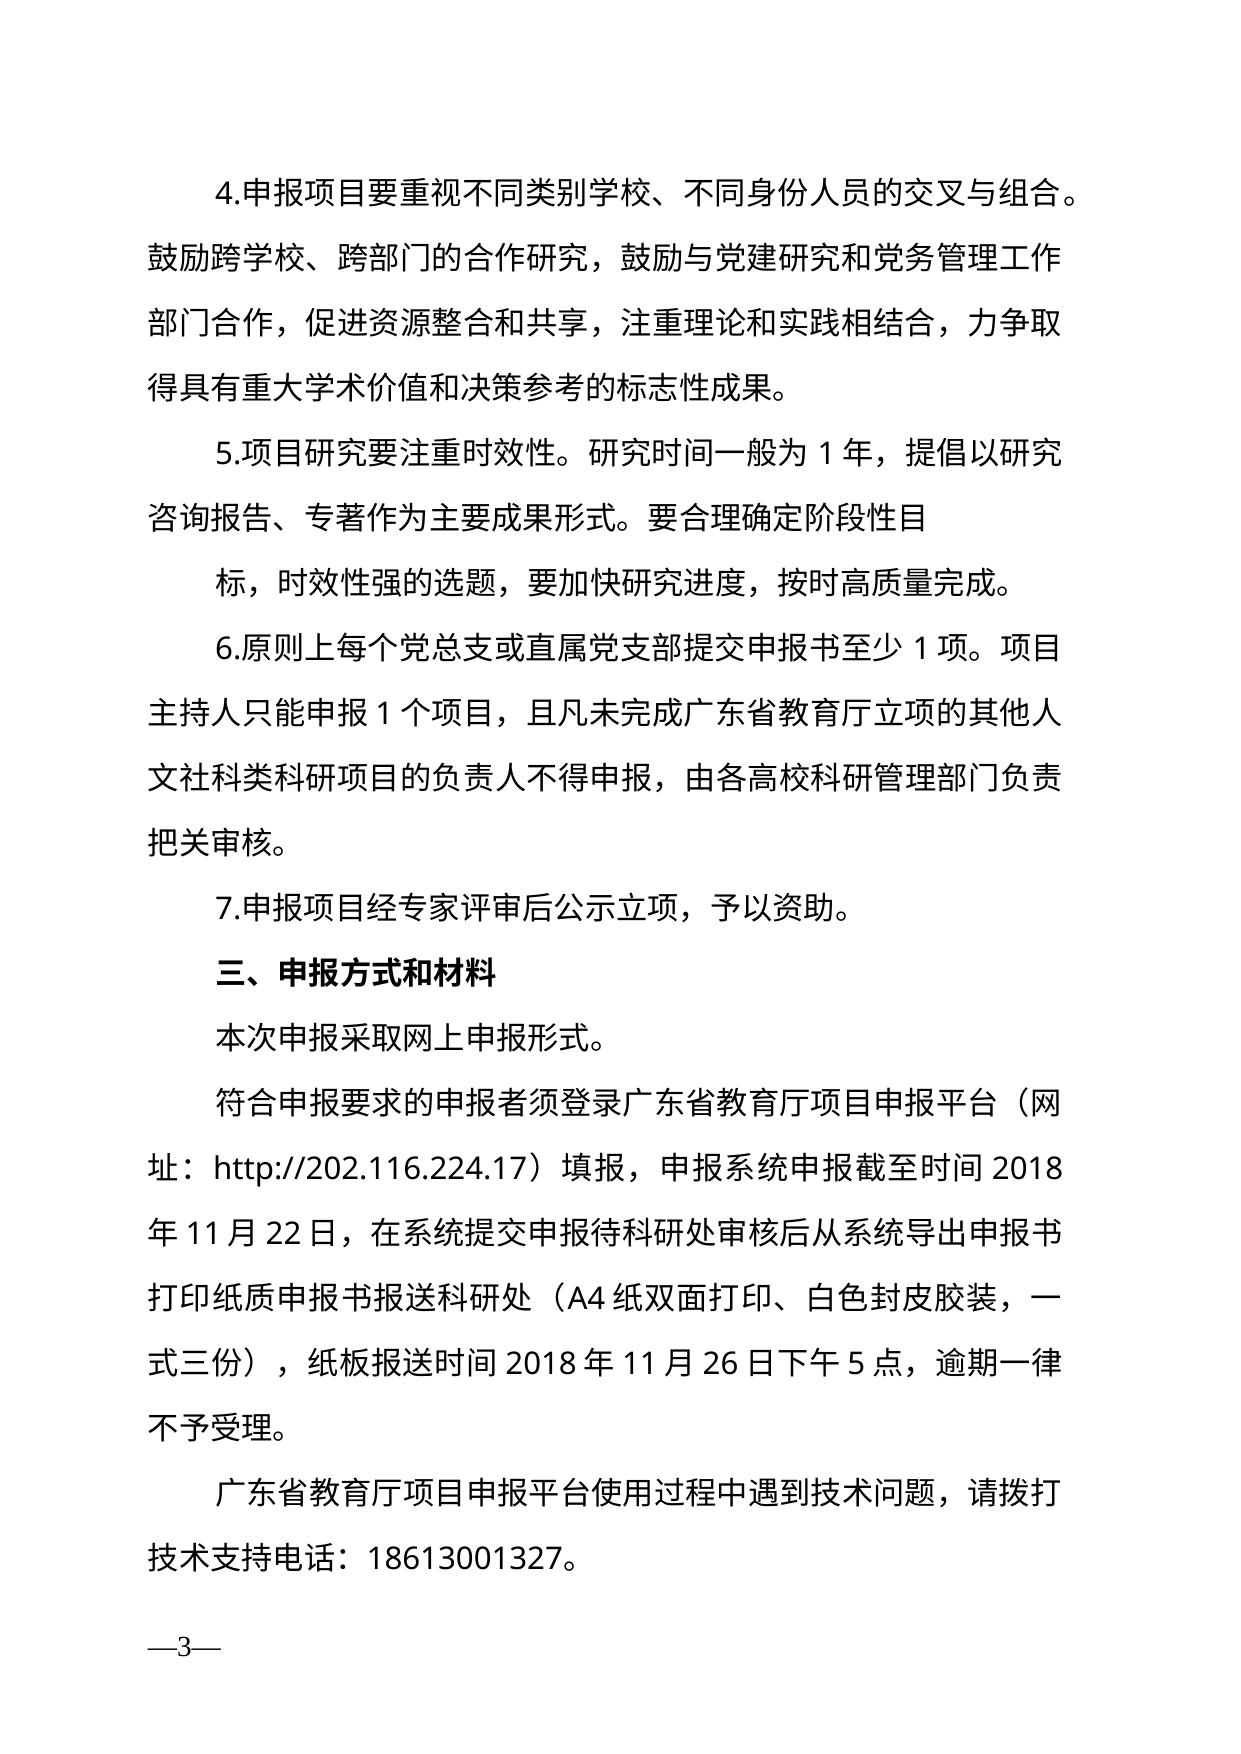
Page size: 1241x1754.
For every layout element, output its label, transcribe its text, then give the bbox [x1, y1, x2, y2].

text 三、申报方式和材料 [148, 938, 1063, 1003]
text 5.项目研究要注重时效性。研究时间一般为1年，提倡以研究咨询报告、专著作为主要成果形式。要合理确定阶段性目 [148, 418, 1063, 548]
text 广东省教育厅项目申报平台使用过程中遇到技术问题，请拨打技术支持电话：18613001327。 [148, 1458, 1063, 1588]
text 符合申报要求的申报者须登录广东省教育厅项目申报平台（网址：http://202.116.224.17）填报，申报系统申报截至时间2018年11月22日，在系统提交申报待科研处审核后从系统导出申报书打印纸质申报书报送科研处（A4纸双面打印、白色封皮胶装，一式三份），纸板报送时间2018年11月26日下午5点，逾期一律不予受理。 [148, 1068, 1063, 1458]
text 本次申报采取网上申报形式。 [148, 1003, 1063, 1068]
text 6.原则上每个党总支或直属党支部提交申报书至少1项。项目主持人只能申报1个项目，且凡未完成广东省教育厅立项的其他人文社科类科研项目的负责人不得申报，由各高校科研管理部门负责把关审核。 [148, 613, 1063, 873]
text 标，时效性强的选题，要加快研究进度，按时高质量完成。 [148, 548, 1063, 613]
text 4.申报项目要重视不同类别学校、不同身份人员的交叉与组合。鼓励跨学校、跨部门的合作研究，鼓励与党建研究和党务管理工作部门合作，促进资源整合和共享，注重理论和实践相结合，力争取得具有重大学术价值和决策参考的标志性成果。 [148, 158, 1063, 418]
text 7.申报项目经专家评审后公示立项，予以资助。 [148, 873, 1063, 938]
